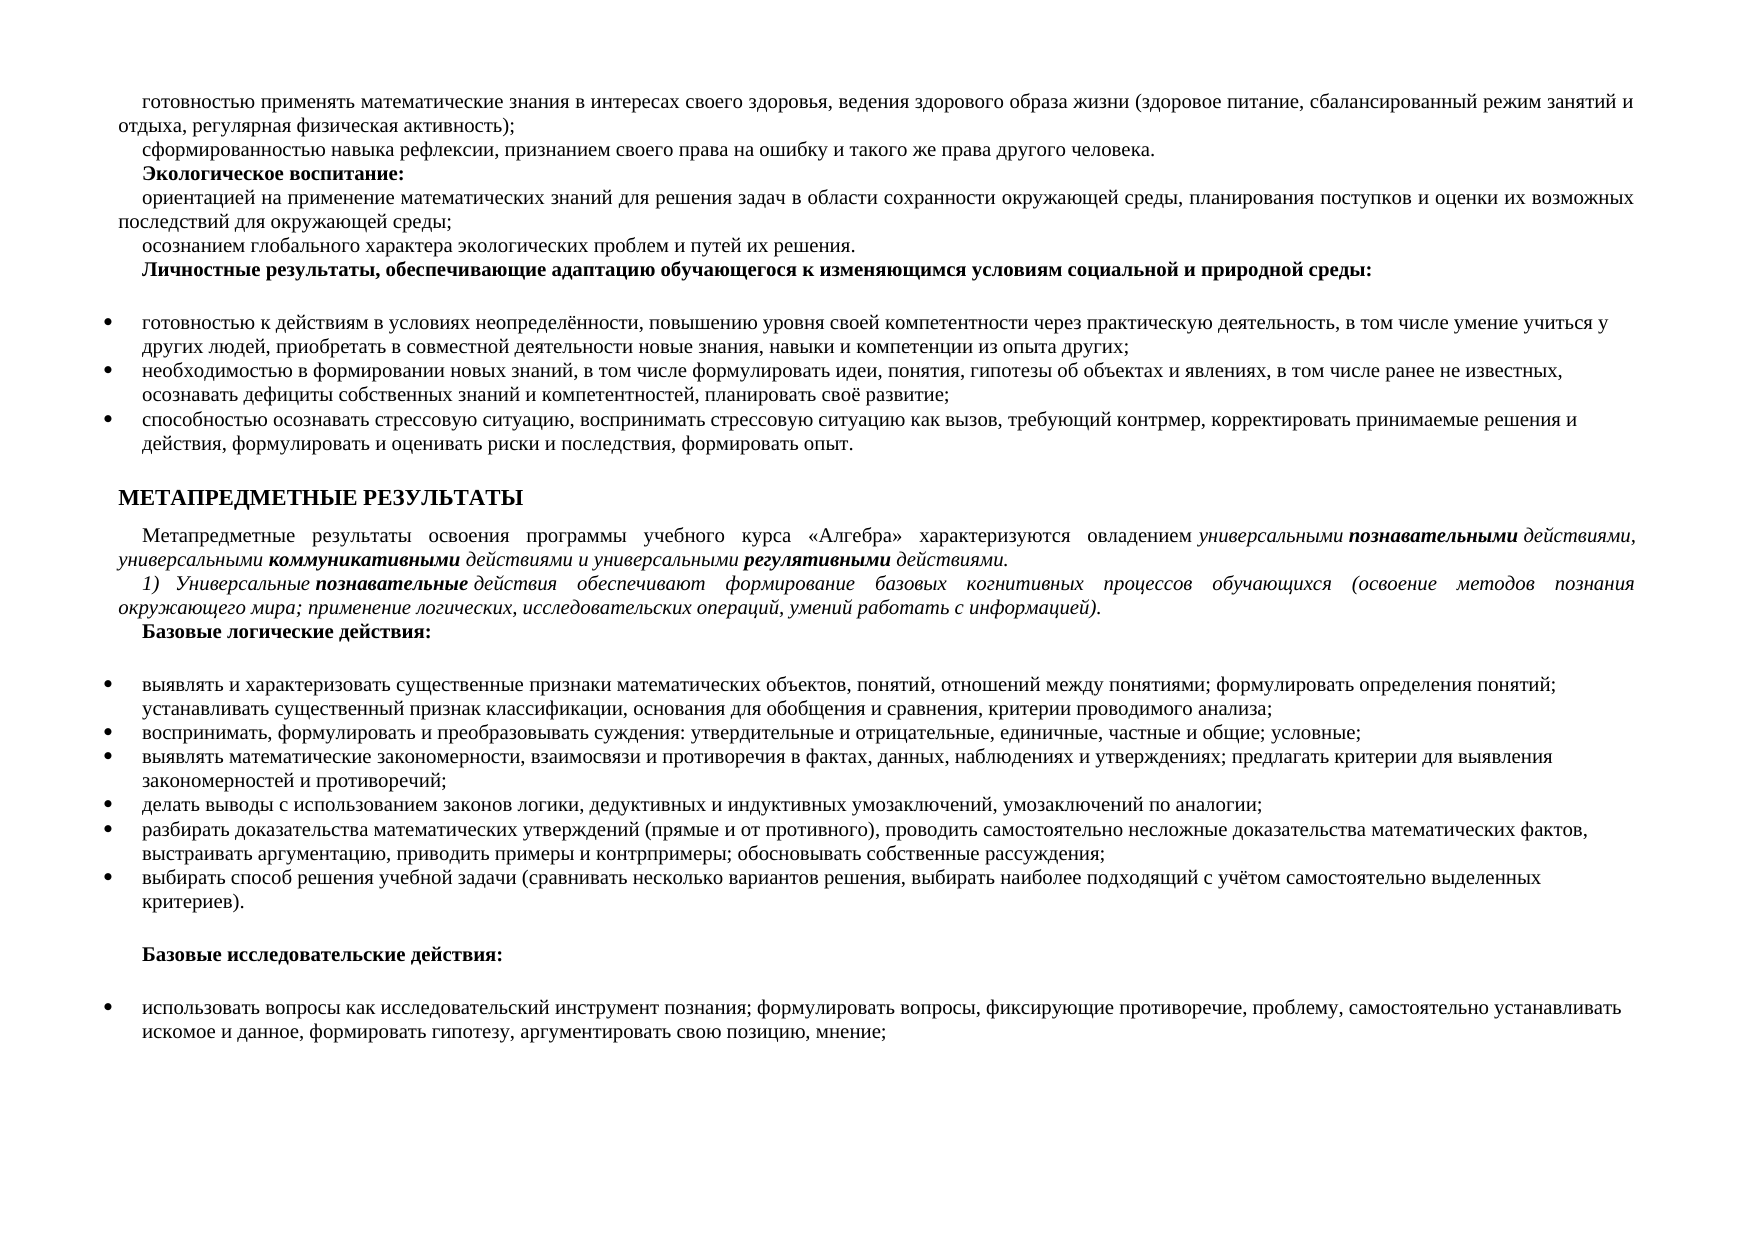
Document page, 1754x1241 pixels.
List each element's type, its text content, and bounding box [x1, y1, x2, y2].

list выбирать способ решения учебной задачи (сравнивать несколько вариантов решения, выбирать наиболее подходящий с учётом самостоятельно выделенных критериев). [104, 864, 1636, 913]
text МЕТАПРЕДМЕТНЫЕ РЕЗУЛЬТАТЫ [118, 484, 1636, 510]
text ориентацией на применение математических знаний для решения задач в области сохранности окружающей среды, планирования поступков и оценки их возможных последствий для окружающей среды; [118, 185, 1636, 233]
list разбирать доказательства математических утверждений (прямые и от противного), проводить самостоятельно несложные доказательства математических фактов, выстраивать аргументацию, приводить примеры и контрпримеры; обосновывать собственные рассуждения; [104, 816, 1636, 864]
list способностью осознавать стрессовую ситуацию, воспринимать стрессовую ситуацию как вызов, требующий контрмер, корректировать принимаемые решения и действия, формулировать и оценивать риски и последствия, формировать опыт. [104, 406, 1636, 454]
list выявлять математические закономерности, взаимосвязи и противоречия в фактах, данных, наблюдениях и утверждениях; предлагать критерии для выявления закономерностей и противоречий; [104, 744, 1636, 792]
text Экологическое воспитание: [118, 161, 1636, 185]
list выявлять и характеризовать существенные признаки математических объектов, понятий, отношений между понятиями; формулировать определения понятий; устанавливать существенный признак классификации, основания для обобщения и сравнения, критерии проводимого анализа; [104, 672, 1636, 720]
text готовностью применять математические знания в интересах своего здоровья, ведения здорового образа жизни (здоровое питание, сбалансированный режим занятий и отдыха, регулярная физическая активность); [118, 88, 1636, 137]
list готовностью к действиям в условиях неопределённости, повышению уровня своей компетентности через практическую деятельность, в том числе умение учиться у других людей, приобретать в совместной деятельности новые знания, навыки и компетенции из опыта других; [104, 310, 1636, 358]
text Базовые логические действия: [118, 619, 1636, 643]
text осознанием глобального характера экологических проблем и путей их решения. [118, 233, 1636, 257]
list использовать вопросы как исследовательский инструмент познания; формулировать вопросы, фиксирующие противоречие, проблему, самостоятельно устанавливать искомое и данное, формировать гипотезу, аргументировать свою позицию, мнение; [104, 995, 1636, 1043]
text 1) Универсальные познавательные действия обеспечивают формирование базовых когнитивных процессов обучающихся (освоение методов познания окружающего мира; применение логических, исследовательских операций, умений работать с информацией). [118, 571, 1636, 619]
text Личностные результаты, обеспечивающие адаптацию обучающегося к изменяющимся условиям социальной и природной среды: [118, 257, 1636, 281]
list воспринимать, формулировать и преобразовывать суждения: утвердительные и отрицательные, единичные, частные и общие; условные; [104, 720, 1636, 744]
text Базовые исследовательские действия: [118, 942, 1636, 966]
text сформированностью навыка рефлексии, признанием своего права на ошибку и такого же права другого человека. [118, 137, 1636, 161]
text Метапредметные результаты освоения программы учебного курса «Алгебра» характеризуются овладением универсальными познавательными действиями, универсальными коммуникативными действиями и универсальными регулятивными действиями. [118, 523, 1636, 571]
list делать выводы с использованием законов логики, дедуктивных и индуктивных умозаключений, умозаключений по аналогии; [104, 792, 1636, 816]
list необходимостью в формировании новых знаний, в том числе формулировать идеи, понятия, гипотезы об объектах и явлениях, в том числе ранее не известных, осознавать дефициты собственных знаний и компетентностей, планировать своё развитие; [104, 358, 1636, 406]
